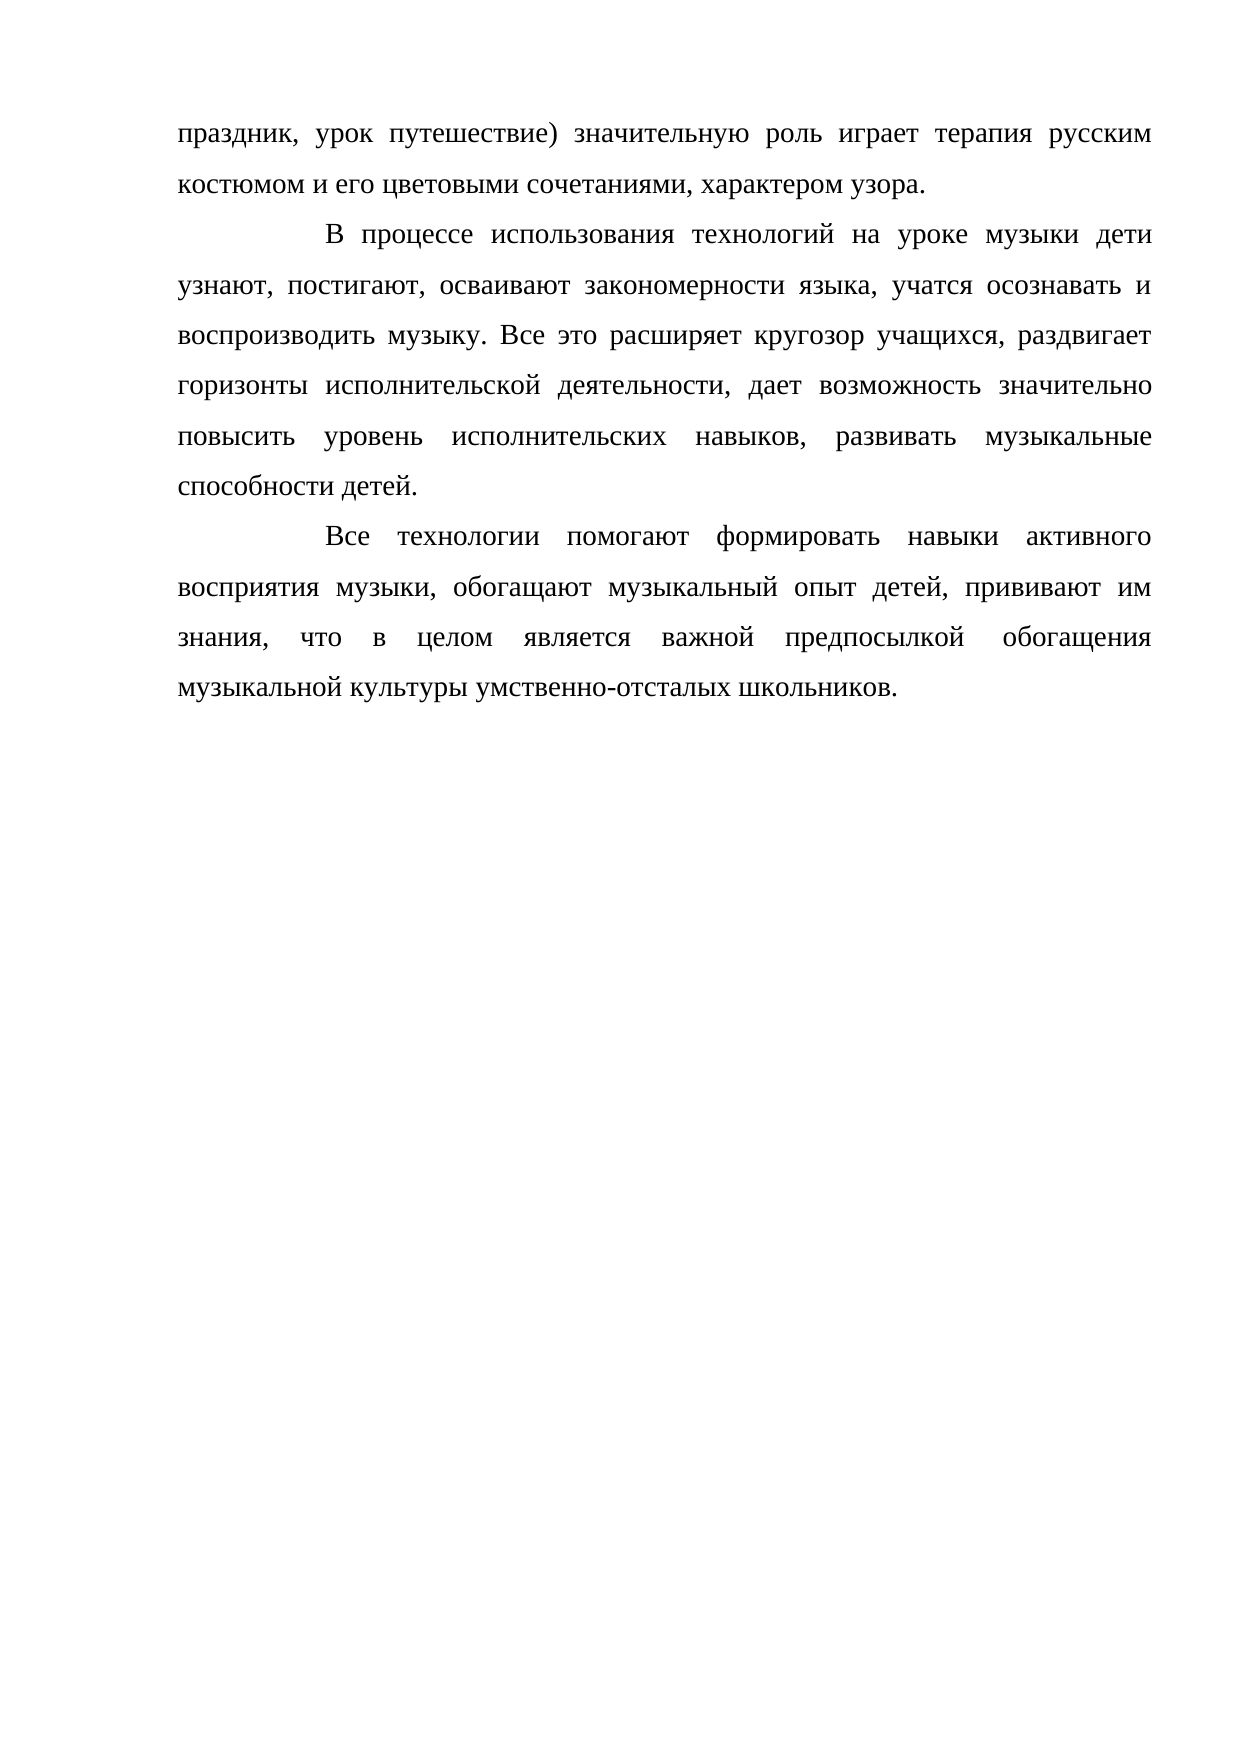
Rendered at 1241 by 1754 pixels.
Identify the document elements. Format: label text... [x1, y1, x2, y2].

text Все технологии помогают формировать навыки активного восприятия музыки, обогащают музыкальный опыт детей, прививают им знания, что в целом является важной предпосылкой обогащения музыкальной культуры умственно-отсталых школьников. [177, 518, 1152, 703]
text праздник, урок путешествие) значительную роль играет терапия русским костюмом и его цветовыми сочетаниями, характером узора. [177, 115, 1152, 199]
text В процессе использования технологий на уроке музыки дети узнают, постигают, осваивают закономерности языка, учатся осознавать и воспроизводить музыку. Все это расширяет кругозор учащихся, раздвигает горизонты исполнительской деятельности, дает возможность значительно повысить уровень исполнительских навыков, развивать музыкальные способности детей. [177, 217, 1152, 502]
